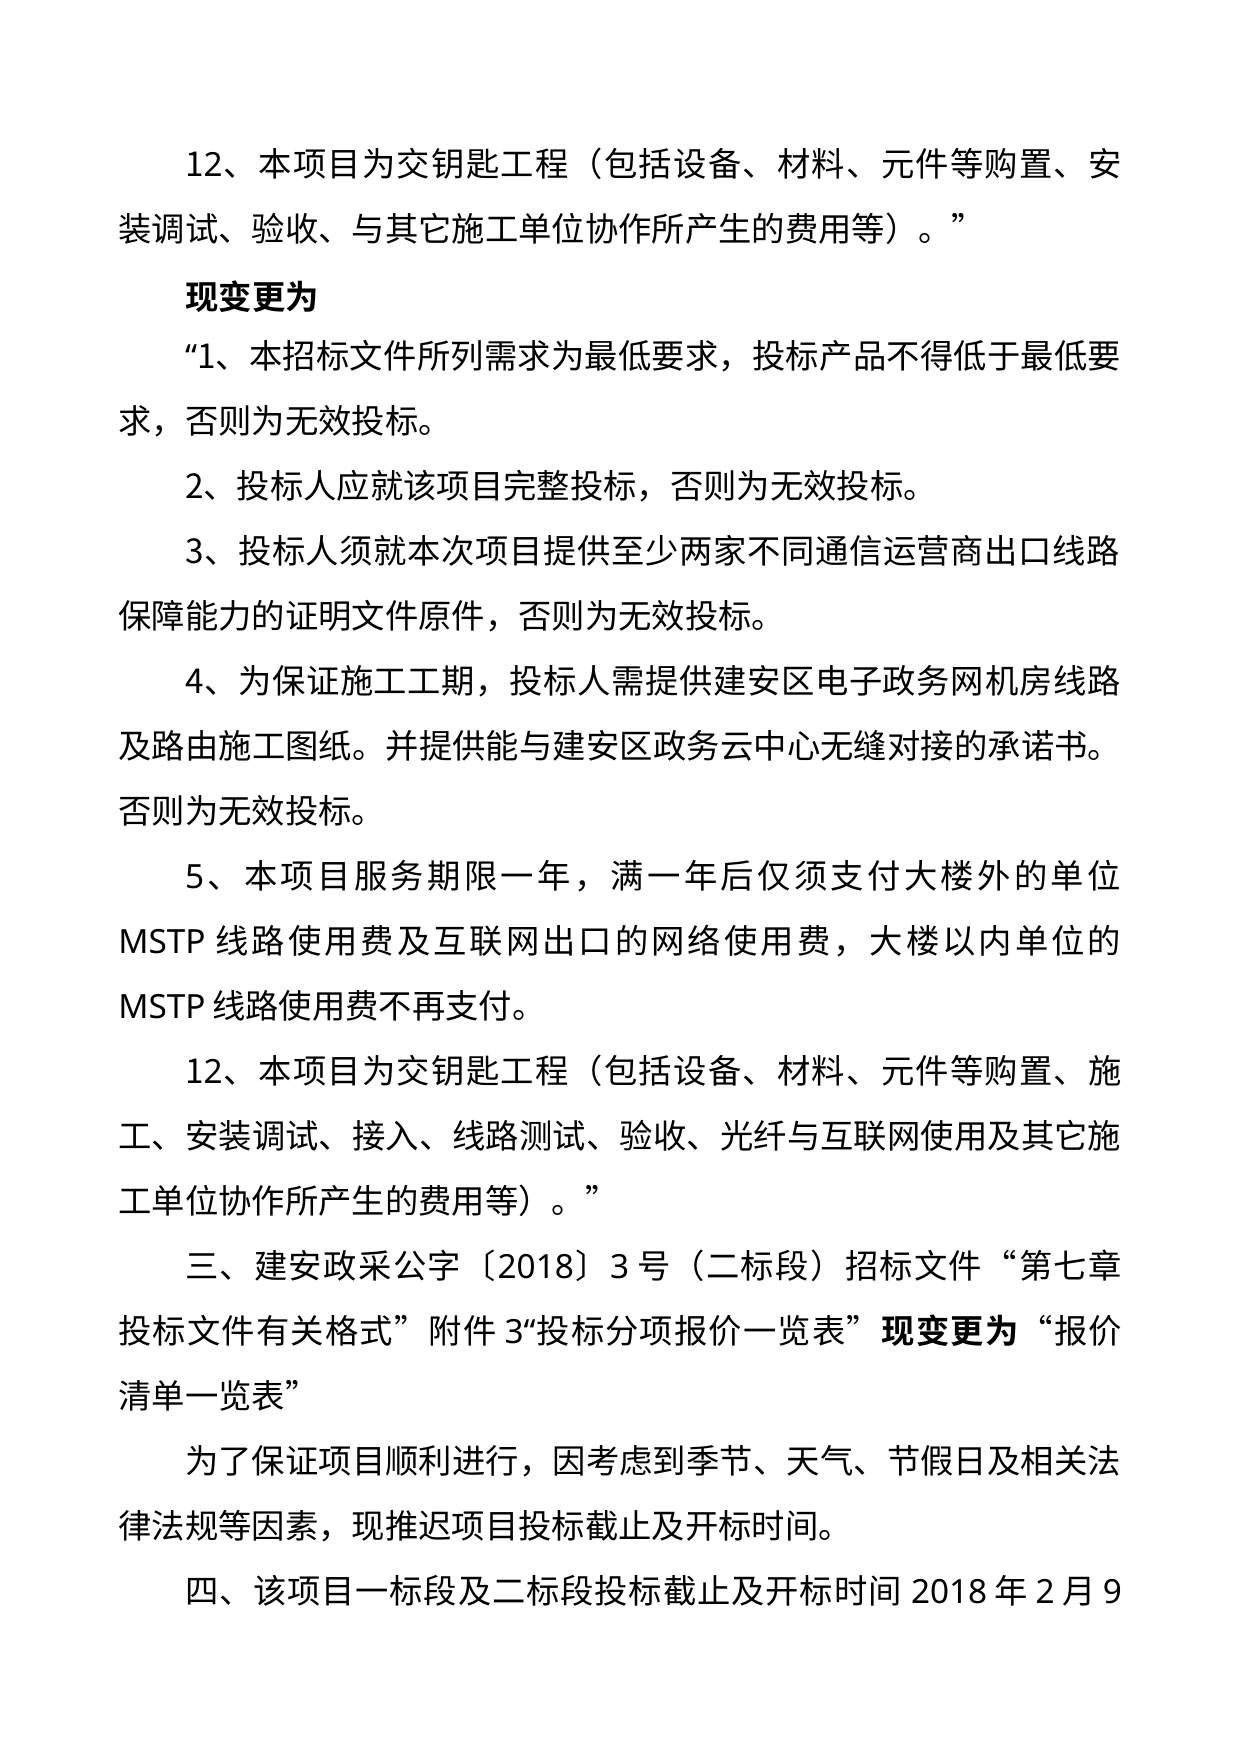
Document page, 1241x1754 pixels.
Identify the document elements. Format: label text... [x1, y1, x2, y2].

text 2、投标人应就该项目完整投标，否则为无效投标。 [118, 452, 1122, 517]
text 12、本项目为交钥匙工程（包括设备、材料、元件等购置、安装调试、验收、与其它施工单位协作所产生的费用等）。” [118, 129, 1122, 259]
text 为了保证项目顺利进行，因考虑到季节、天气、节假日及相关法律法规等因素，现推迟项目投标截止及开标时间。 [118, 1427, 1122, 1557]
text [118, 1557, 1122, 1622]
text 现变更为 [118, 259, 1122, 322]
text 三、建安政采公字〔2018〕3号（二标段）招标文件“第七章 投标文件有关格式”附件3“投标分项报价一览表”现变更为“报价清单一览表” [118, 1232, 1122, 1427]
text 5、本项目服务期限一年，满一年后仅须支付大楼外的单位MSTP线路使用费及互联网出口的网络使用费，大楼以内单位的MSTP线路使用费不再支付。 [118, 842, 1122, 1037]
text 4、为保证施工工期，投标人需提供建安区电子政务网机房线路及路由施工图纸。并提供能与建安区政务云中心无缝对接的承诺书。否则为无效投标。 [118, 647, 1122, 842]
text 12、本项目为交钥匙工程（包括设备、材料、元件等购置、施工、安装调试、接入、线路测试、验收、光纤与互联网使用及其它施工单位协作所产生的费用等）。” [118, 1037, 1122, 1232]
text “1、本招标文件所列需求为最低要求，投标产品不得低于最低要求，否则为无效投标。 [118, 322, 1122, 452]
text 3、投标人须就本次项目提供至少两家不同通信运营商出口线路保障能力的证明文件原件，否则为无效投标。 [118, 517, 1122, 647]
